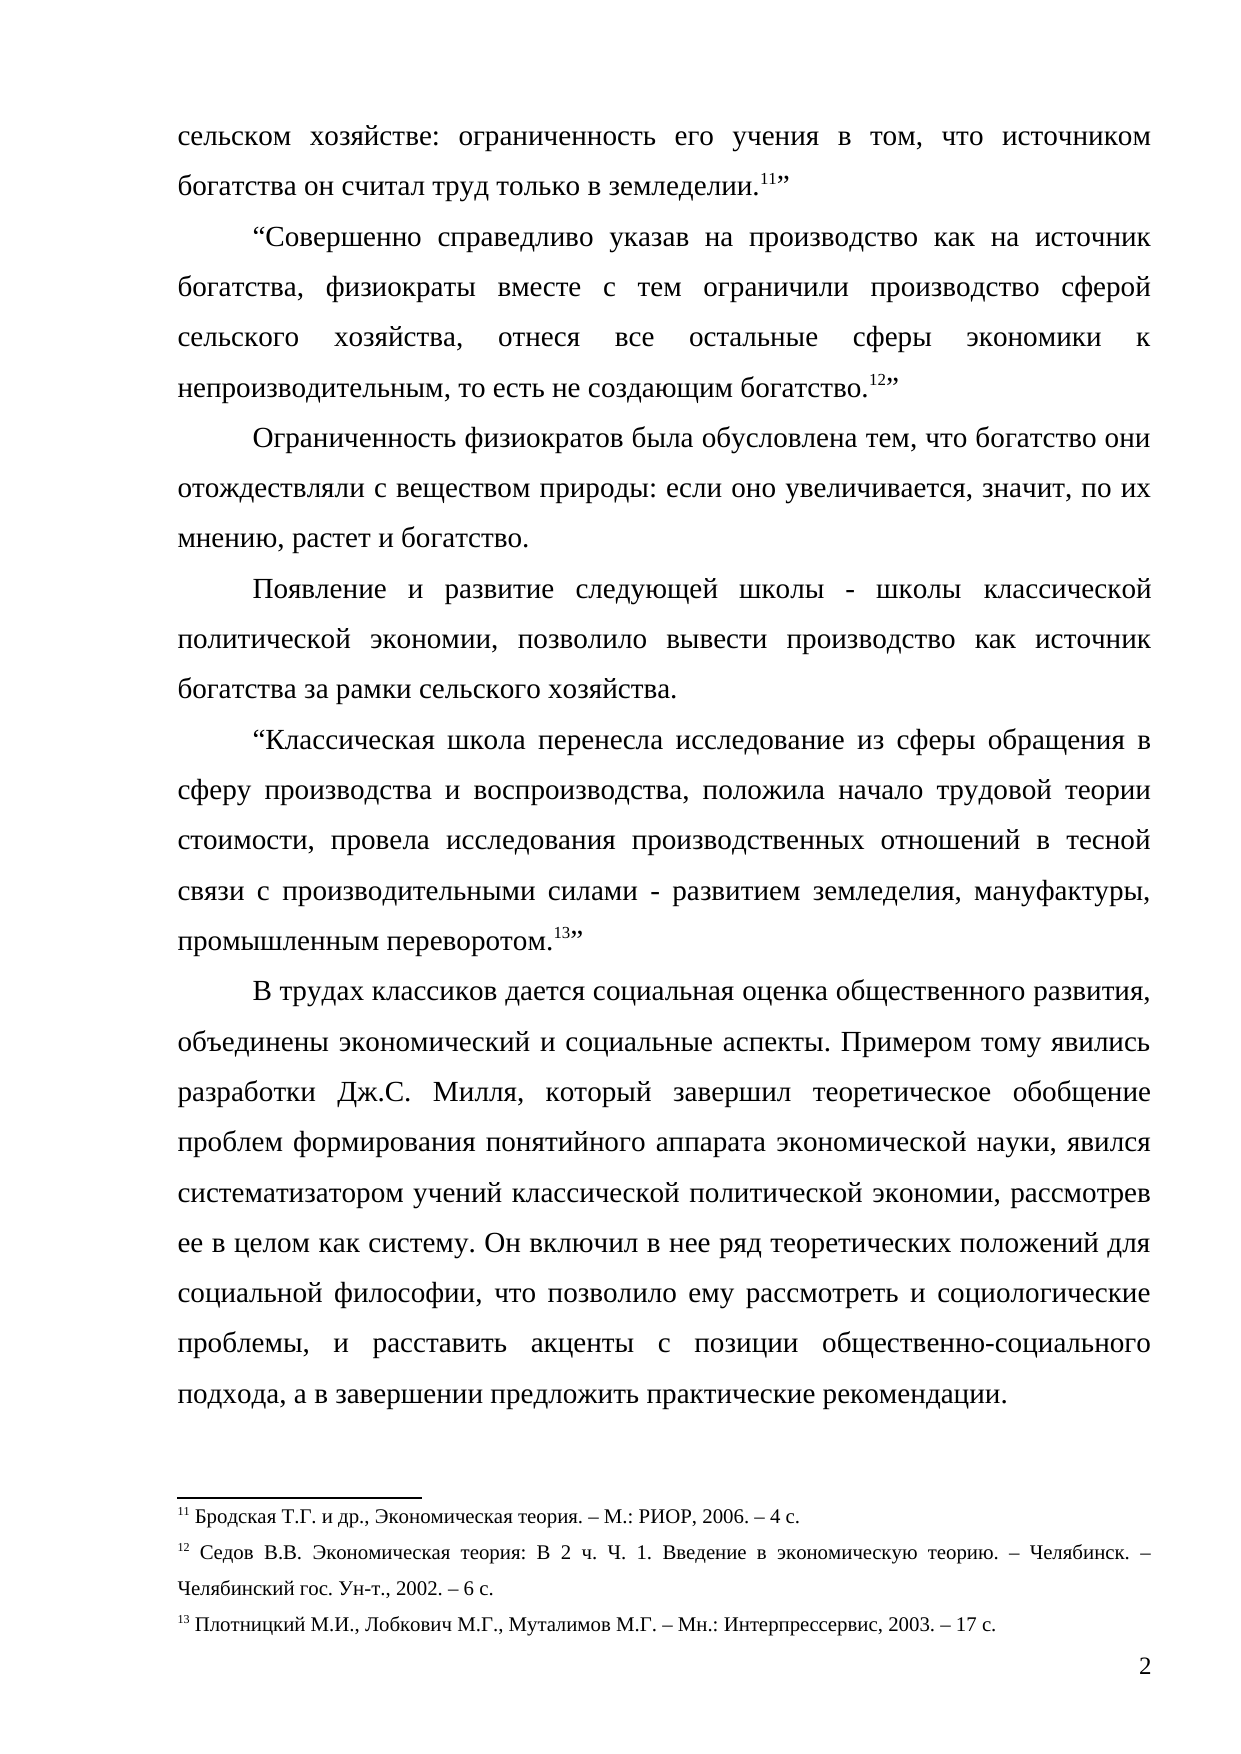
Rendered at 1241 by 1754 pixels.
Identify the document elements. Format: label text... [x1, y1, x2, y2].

text “Классическая школа перенесла исследование из сферы обращения в сферу производства и воспроизводства, положила начало трудовой теории стоимости, провела исследования производственных отношений в тесной связи с производительными силами - развитием земледелия, мануфактуры, промышленным переворотом.” [177, 722, 1152, 957]
text В трудах классиков дается социальная оценка общественного развития, объединены экономический и социальные аспекты. Примером тому явились разработки Дж.С. Милля, который завершил теоретическое обобщение проблем формирования понятийного аппарата экономической науки, явился систематизатором учений классической политической экономии, рассмотрев ее в целом как систему. Он включил в нее ряд теоретических положений для социальной философии, что позволило ему рассмотреть и социологические проблемы, и расставить акценты с позиции общественно-социального подхода, а в завершении предложить практические рекомендации. [177, 973, 1152, 1409]
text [177, 118, 1152, 202]
text Появление и развитие следующей школы - школы классической политической экономии, позволило вывести производство как источник богатства за рамки сельского хозяйства. [177, 571, 1152, 705]
text Ограниченность физиократов была обусловлена тем, что богатство они отождествляли с веществом природы: если оно увеличивается, значит, по их мнению, растет и богатство. [177, 420, 1152, 554]
text “Совершенно справедливо указав на производство как на источник богатства, физиократы вместе с тем ограничили производство сферой сельского хозяйства, отнеся все остальные сферы экономики к непроизводительным, то есть не создающим богатство.” [177, 219, 1152, 403]
